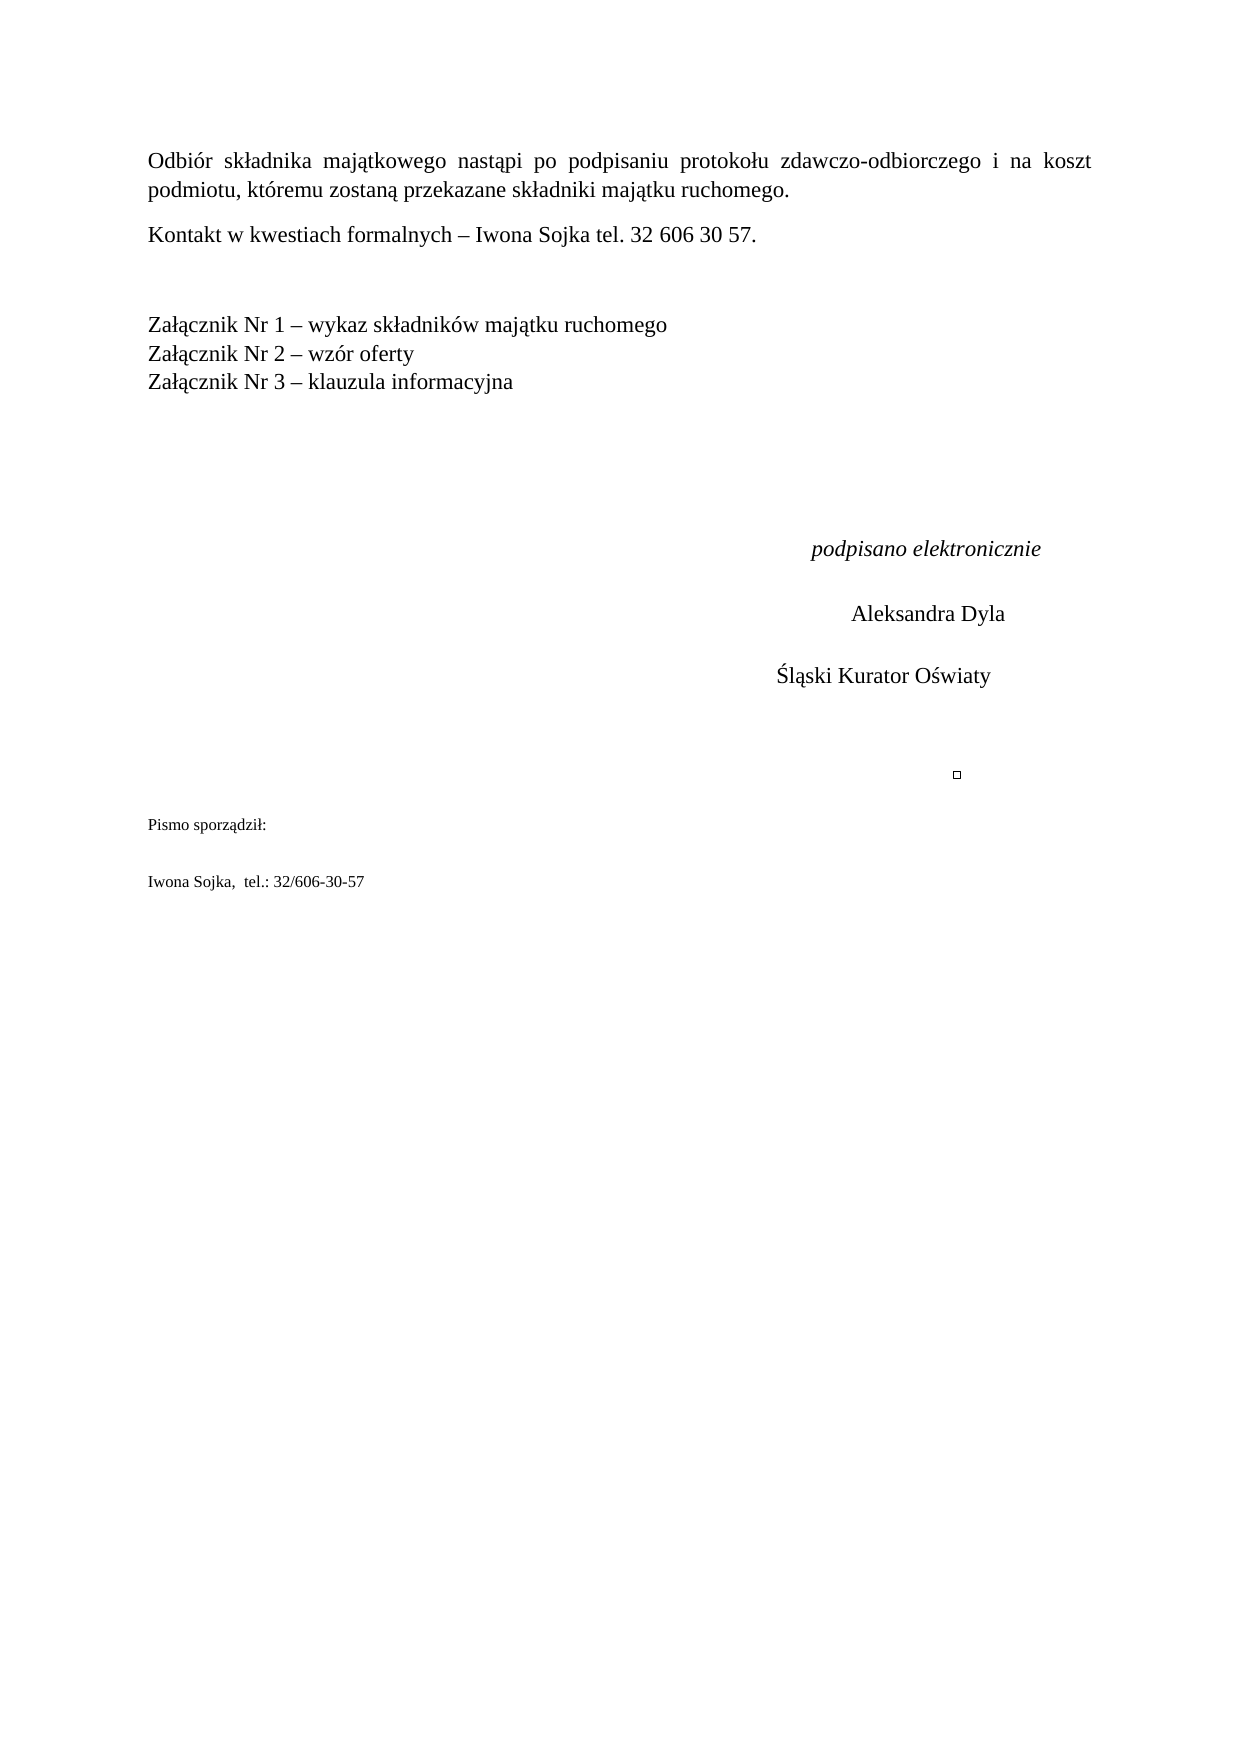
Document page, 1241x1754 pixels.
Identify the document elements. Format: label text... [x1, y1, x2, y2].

text Odbiór składnika majątkowego nastąpi po podpisaniu protokołu zdawczo-odbiorczego i na koszt podmiotu, któremu zostaną przekazane składniki majątku ruchomego. [148, 148, 1093, 202]
text Załącznik Nr 3 – klauzula informacyjna [148, 368, 1093, 394]
text Iwona Sojka, tel.: 32/606-30-57 [148, 872, 1093, 891]
text Pismo sporządził: [148, 815, 1093, 834]
text Załącznik Nr 1 – wykaz składników majątku ruchomego [148, 311, 1093, 338]
text Załącznik Nr 2 – wzór oferty [148, 340, 1093, 366]
text Kontakt w kwestiach formalnych – Iwona Sojka tel. 32 606 30 57. [148, 221, 1093, 247]
text podpisano elektronicznie [148, 535, 1093, 562]
